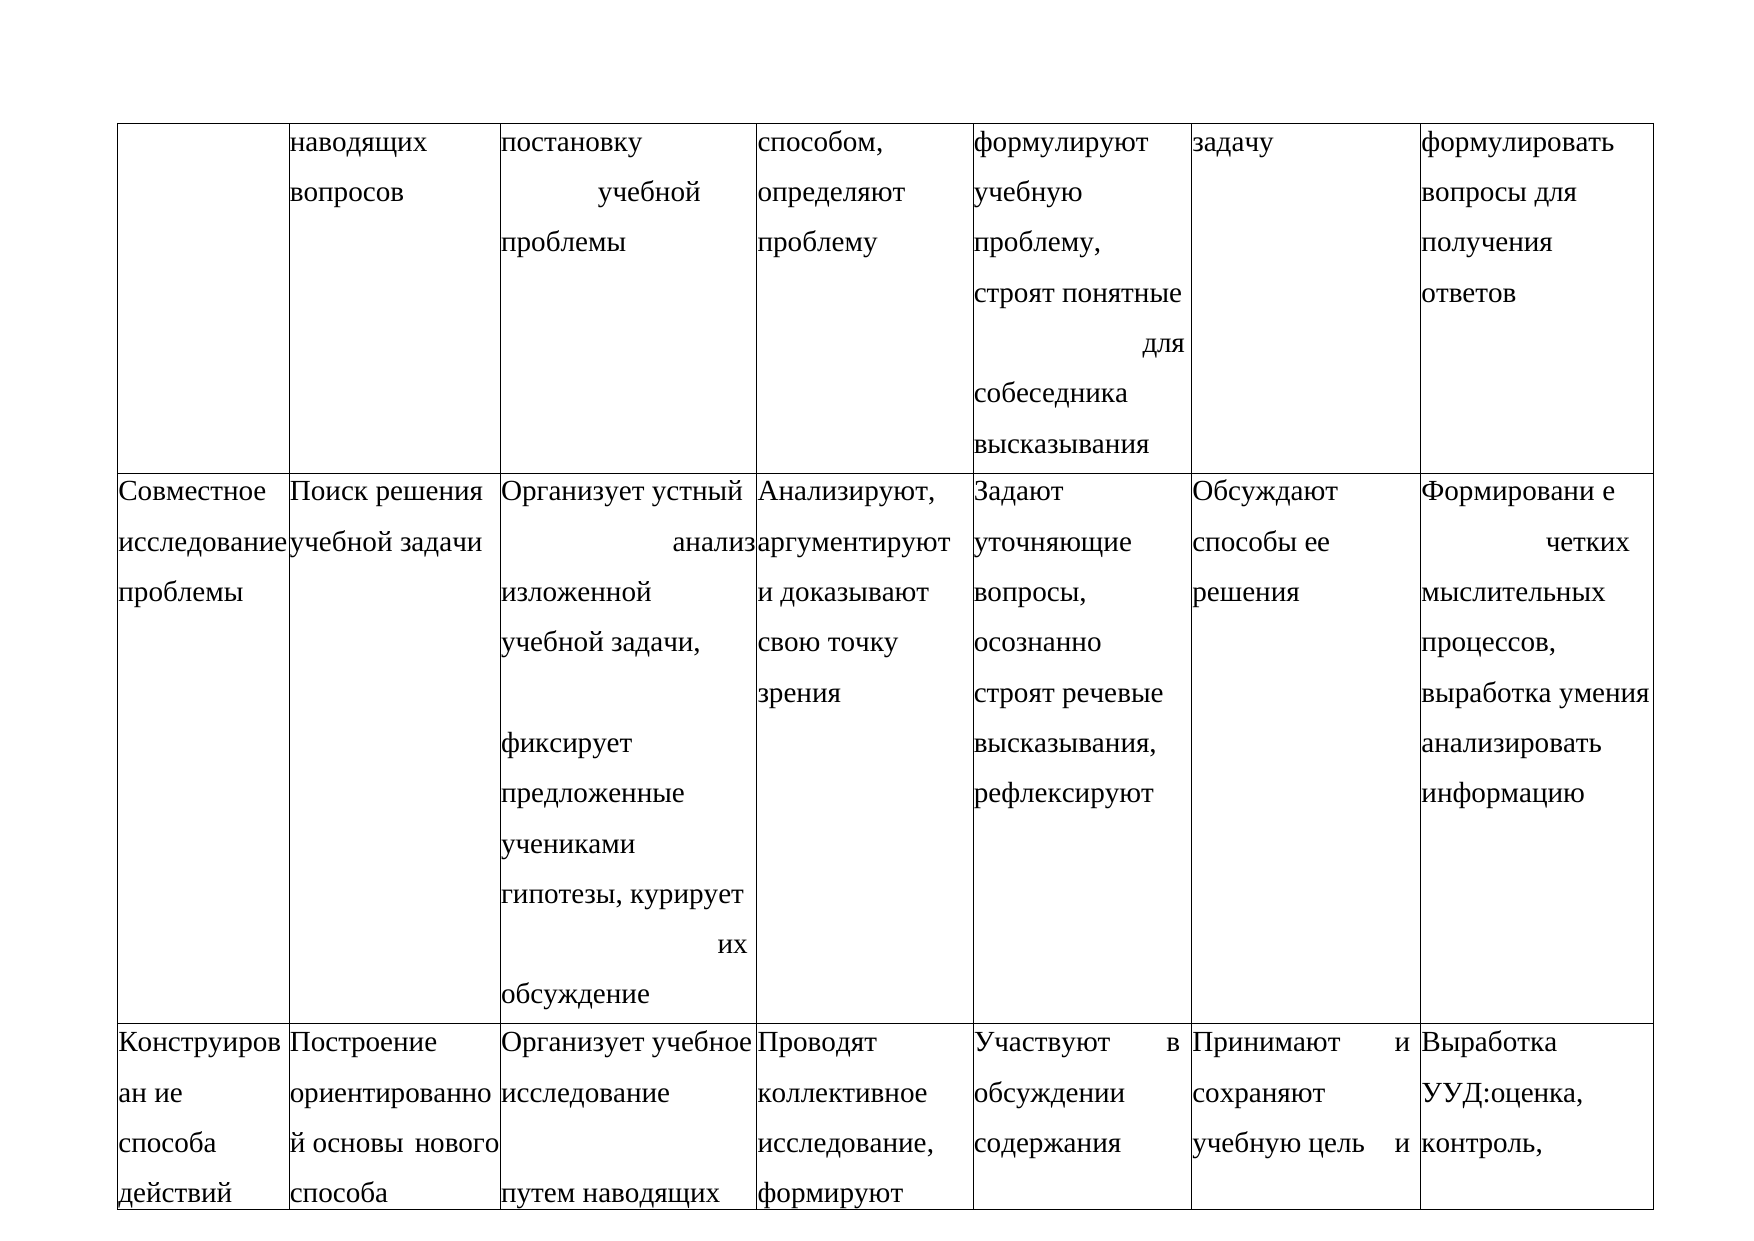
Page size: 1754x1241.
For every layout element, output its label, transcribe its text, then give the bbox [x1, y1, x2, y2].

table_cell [501, 1024, 756, 1209]
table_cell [290, 124, 500, 472]
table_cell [118, 124, 289, 472]
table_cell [1421, 1024, 1653, 1209]
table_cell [1192, 1024, 1420, 1209]
table_cell Обсуждают способы ее решения [1192, 474, 1420, 1023]
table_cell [501, 124, 756, 472]
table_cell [757, 1024, 973, 1209]
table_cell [118, 1024, 289, 1209]
table_cell Анализируют, аргументируют и доказывают свою точку зрения [757, 474, 973, 1023]
table_cell Совместное исследование проблемы [118, 474, 289, 1023]
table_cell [290, 1024, 500, 1209]
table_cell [1421, 124, 1653, 472]
table_cell Поиск решения учебной задачи [290, 474, 500, 1023]
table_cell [757, 124, 973, 472]
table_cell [974, 1024, 1191, 1209]
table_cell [974, 124, 1191, 472]
table_cell Формировани е четких мыслительных процессов, выработка умения анализировать информацию [1421, 474, 1653, 1023]
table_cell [1192, 124, 1420, 472]
table_cell Задают уточняющие вопросы, осознанно строят речевые высказывания, рефлексируют [974, 474, 1191, 1023]
table_cell Организует устный анализ изложенной учебной задачи, фиксирует предложенные учениками гипотезы, курирует их обсуждение [501, 474, 756, 1023]
